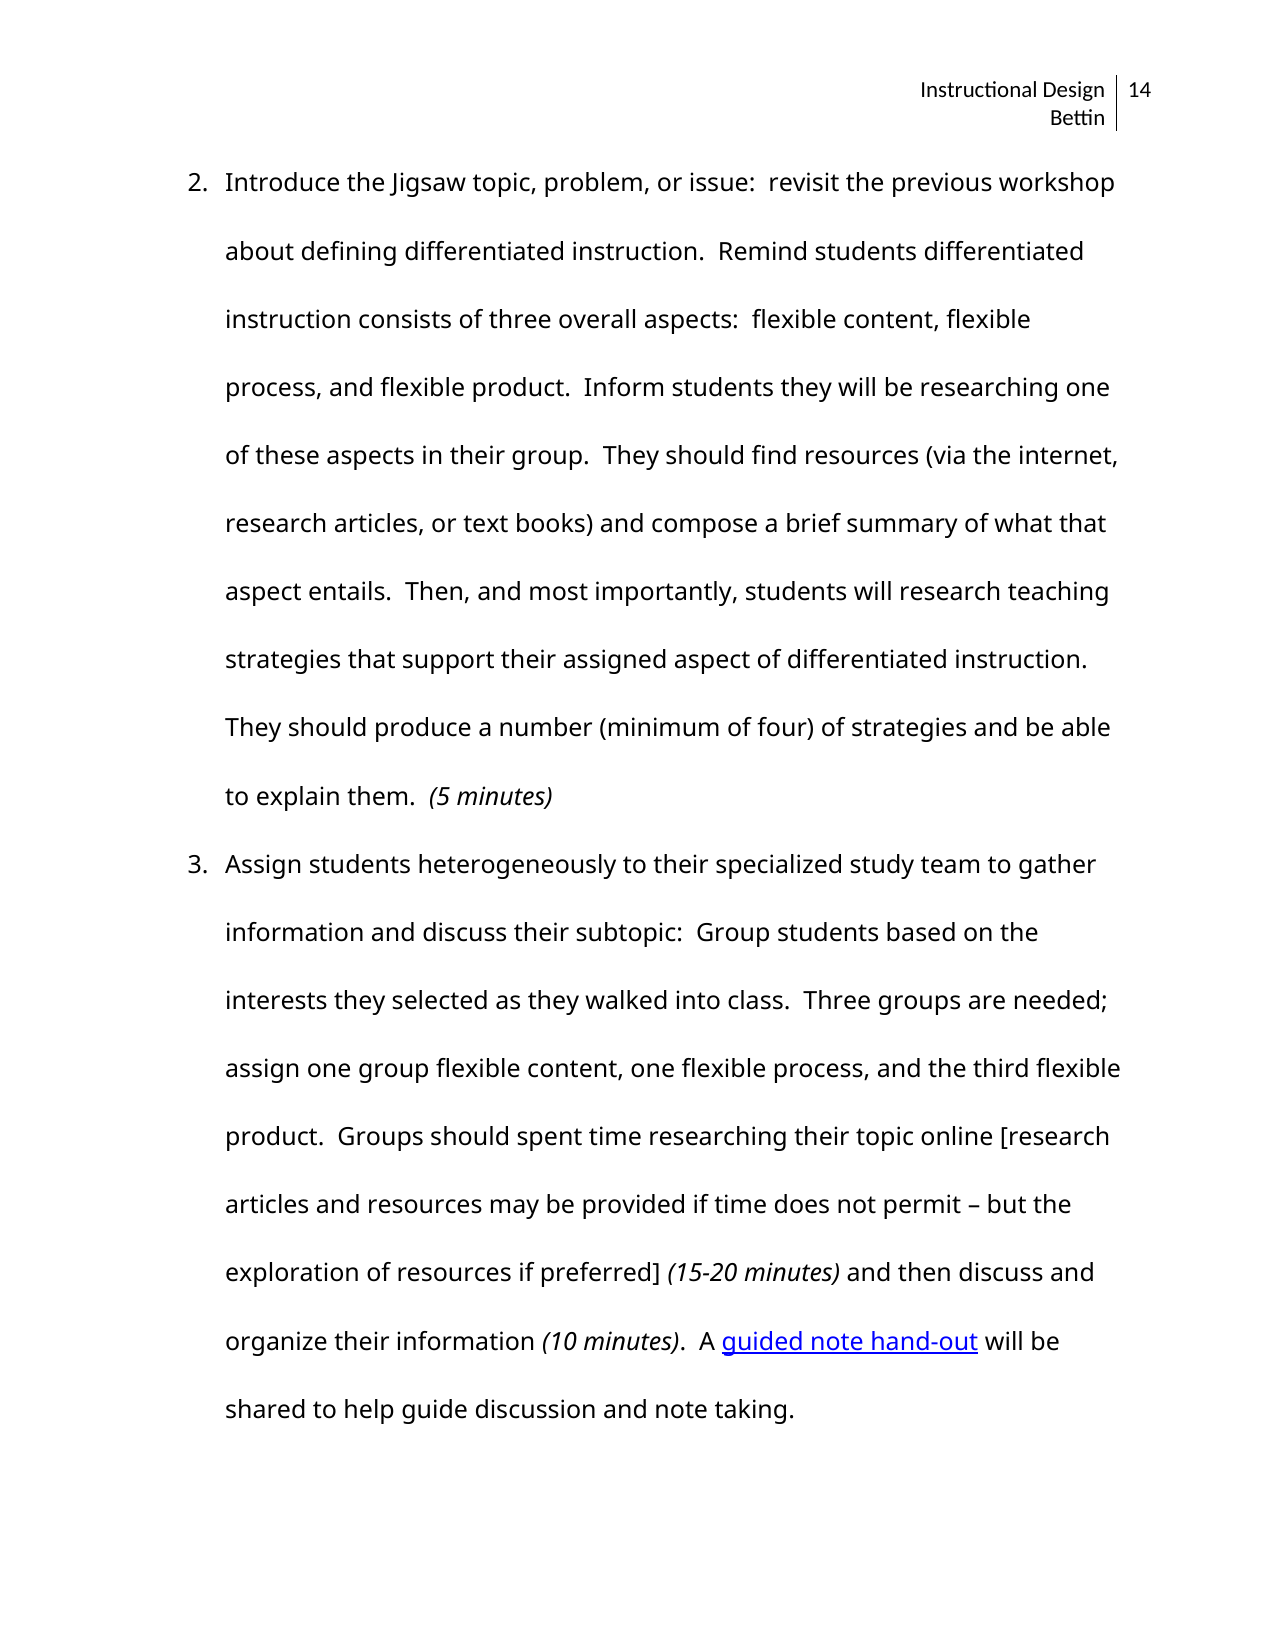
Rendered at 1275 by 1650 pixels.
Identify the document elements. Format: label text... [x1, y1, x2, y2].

list Assign students heterogeneously to their specialized study team to gather information and discuss their subtopic: Group students based on the interests they selected as they walked into class. Three groups are needed; assign one group flexible content, one flexible process, and the third flexible product. Groups should spent time researching their topic online [research articles and resources may be provided if time does not permit – but the exploration of resources if preferred] (15-20 minutes) and then discuss and organize their information (10 minutes). A guided note hand-out will be shared to help guide discussion and note taking. [187, 846, 1125, 1425]
list Introduce the Jigsaw topic, problem, or issue: revisit the previous workshop about defining differentiated instruction. Remind students differentiated instruction consists of three overall aspects: flexible content, flexible process, and flexible product. Inform students they will be researching one of these aspects in their group. They should find resources (via the internet, research articles, or text books) and compose a brief summary of what that aspect entails. Then, and most importantly, students will research teaching strategies that support their assigned aspect of differentiated instruction. They should produce a number (minimum of four) of strategies and be able to explain them. (5 minutes) [187, 165, 1125, 812]
